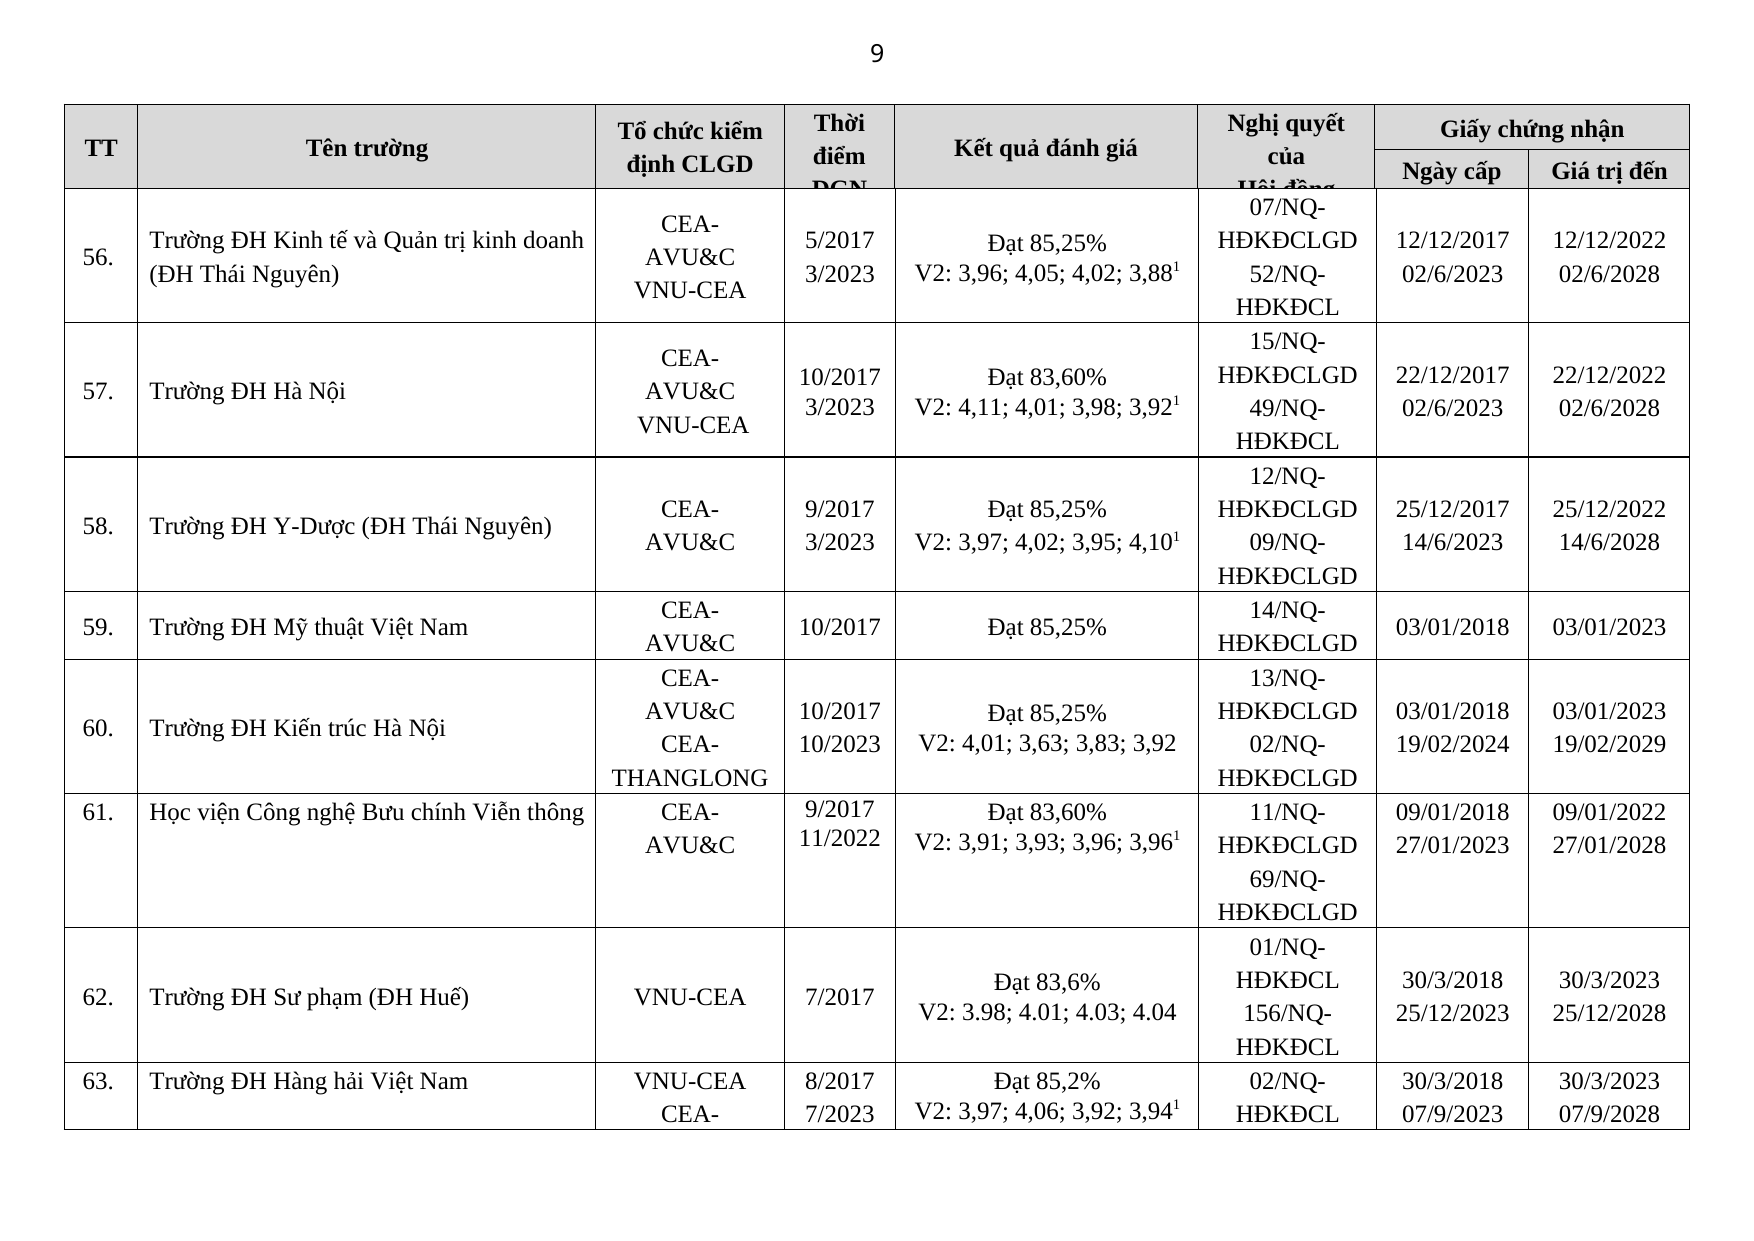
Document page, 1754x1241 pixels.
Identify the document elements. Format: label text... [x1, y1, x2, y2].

table_cell 02/NQ-HĐKĐCL 42/NQ-HĐKĐCL [1199, 1063, 1376, 1129]
table_cell 09/01/2018 27/01/2023 [1377, 794, 1528, 927]
table_cell CEA- AVU&C [596, 592, 784, 658]
table_cell CEA- AVU&C VNU-CEA [596, 189, 784, 322]
table_cell 11/NQ-HĐKĐCLGD 69/NQ-HĐKĐCLGD [1199, 794, 1376, 927]
table_cell 30/3/2023 07/9/2028 [1529, 1063, 1689, 1129]
table_cell 8/2017 7/2023 [785, 1063, 895, 1129]
table_cell CEA- AVU&C [596, 458, 784, 591]
table_cell CEA- AVU&C CEA-THANGLONG [596, 660, 784, 793]
table_cell Ngày cấp [1375, 150, 1528, 188]
table_cell Trường ĐH Hàng hải Việt Nam [138, 1063, 595, 1129]
table_cell 07/NQ-HĐKĐCLGD 52/NQ-HĐKĐCL [1199, 189, 1376, 322]
table_cell [65, 458, 137, 591]
table_cell 13/NQ-HĐKĐCLGD 02/NQ-HĐKĐCLGD [1199, 660, 1376, 793]
table_cell 10/2017 10/2023 [785, 660, 895, 793]
table_header Nghị quyết của Hội đồng KĐCLGD [1198, 105, 1374, 188]
table_cell Đạt 85,25% V2: 4,01; 3,63; 3,83; 3,92 [896, 660, 1198, 793]
table_header Kết quả đánh giá [895, 105, 1197, 188]
table_header Thời điểm ĐGN [785, 105, 894, 188]
table_cell VNU-CEA [596, 928, 784, 1062]
table_cell [65, 928, 137, 1062]
table_cell 10/2017 3/2023 [785, 323, 895, 456]
table_cell 03/01/2018 19/02/2024 [1377, 660, 1528, 793]
table_cell Trường ĐH Kiến trúc Hà Nội [138, 660, 595, 793]
table_cell Trường ĐH Sư phạm (ĐH Huế) [138, 928, 595, 1062]
table_cell CEA- AVU&C [596, 794, 784, 927]
table_cell 12/NQ-HĐKĐCLGD 09/NQ-HĐKĐCLGD [1199, 458, 1376, 591]
table_cell 9/2017 3/2023 [785, 458, 895, 591]
table_cell 12/12/2022 02/6/2028 [1529, 189, 1689, 322]
table_cell 30/3/2023 25/12/2028 [1529, 928, 1689, 1062]
table_cell [65, 189, 137, 322]
table_cell Đạt 83,6% V2: 3.98; 4.01; 4.03; 4.04 [896, 928, 1198, 1062]
table_cell 22/12/2022 02/6/2028 [1529, 323, 1689, 456]
table_cell 15/NQ-HĐKĐCLGD 49/NQ-HĐKĐCL [1199, 323, 1376, 456]
table_cell VNU-CEA CEA- AVU&C [596, 1063, 784, 1129]
table_cell Đạt 85,2% V2: 3,97; 4,06; 3,92; 3,941 [896, 1063, 1198, 1129]
table_cell 03/01/2023 [1529, 592, 1689, 658]
table_header Tổ chức kiểm định CLGD [596, 105, 784, 188]
table_cell Đạt 85,25% V2: 3,97; 4,02; 3,95; 4,101 [896, 458, 1198, 591]
table_cell Đạt 83,60% V2: 4,11; 4,01; 3,98; 3,921 [896, 323, 1198, 456]
table_cell 22/12/2017 02/6/2023 [1377, 323, 1528, 456]
table_cell [65, 660, 137, 793]
table_cell Trường ĐH Y-Dược (ĐH Thái Nguyên) [138, 458, 595, 591]
table_cell 25/12/2022 14/6/2028 [1529, 458, 1689, 591]
table_cell 03/01/2018 [1377, 592, 1528, 658]
table_cell 5/2017 3/2023 [785, 189, 895, 322]
table_cell 30/3/2018 07/9/2023 [1377, 1063, 1528, 1129]
table_cell [65, 794, 137, 927]
table_cell Trường ĐH Kinh tế và Quản trị kinh doanh (ĐH Thái Nguyên) [138, 189, 595, 322]
table_cell 10/2017 [785, 592, 895, 658]
table_cell 09/01/2022 27/01/2028 [1529, 794, 1689, 927]
table_header Tên trường [138, 105, 595, 188]
table_cell 01/NQ-HĐKĐCL 156/NQ-HĐKĐCL [1199, 928, 1376, 1062]
table_cell 12/12/2017 02/6/2023 [1377, 189, 1528, 322]
table_cell [65, 592, 137, 658]
table_cell 7/2017 [785, 928, 895, 1062]
table_header TT [65, 105, 137, 188]
table_cell 9/2017 11/2022 [785, 794, 895, 927]
table_cell Trường ĐH Hà Nội [138, 323, 595, 456]
table_header Giấy chứng nhận [1375, 105, 1689, 149]
table_cell Giá trị đến [1529, 150, 1689, 188]
table_cell Trường ĐH Mỹ thuật Việt Nam [138, 592, 595, 658]
table_cell [65, 1063, 137, 1129]
table_cell 25/12/2017 14/6/2023 [1377, 458, 1528, 591]
table_cell Đạt 83,60% V2: 3,91; 3,93; 3,96; 3,961 [896, 794, 1198, 927]
table_cell 14/NQ-HĐKĐCLGD [1199, 592, 1376, 658]
table_cell Đạt 85,25% V2: 3,96; 4,05; 4,02; 3,881 [896, 189, 1198, 322]
table_cell CEA- AVU&C VNU-CEA [596, 323, 784, 456]
table_cell 30/3/2018 25/12/2023 [1377, 928, 1528, 1062]
table_cell [65, 323, 137, 456]
table_cell Đạt 85,25% [896, 592, 1198, 658]
table_cell 03/01/2023 19/02/2029 [1529, 660, 1689, 793]
table_cell Học viện Công nghệ Bưu chính Viễn thông [138, 794, 595, 927]
